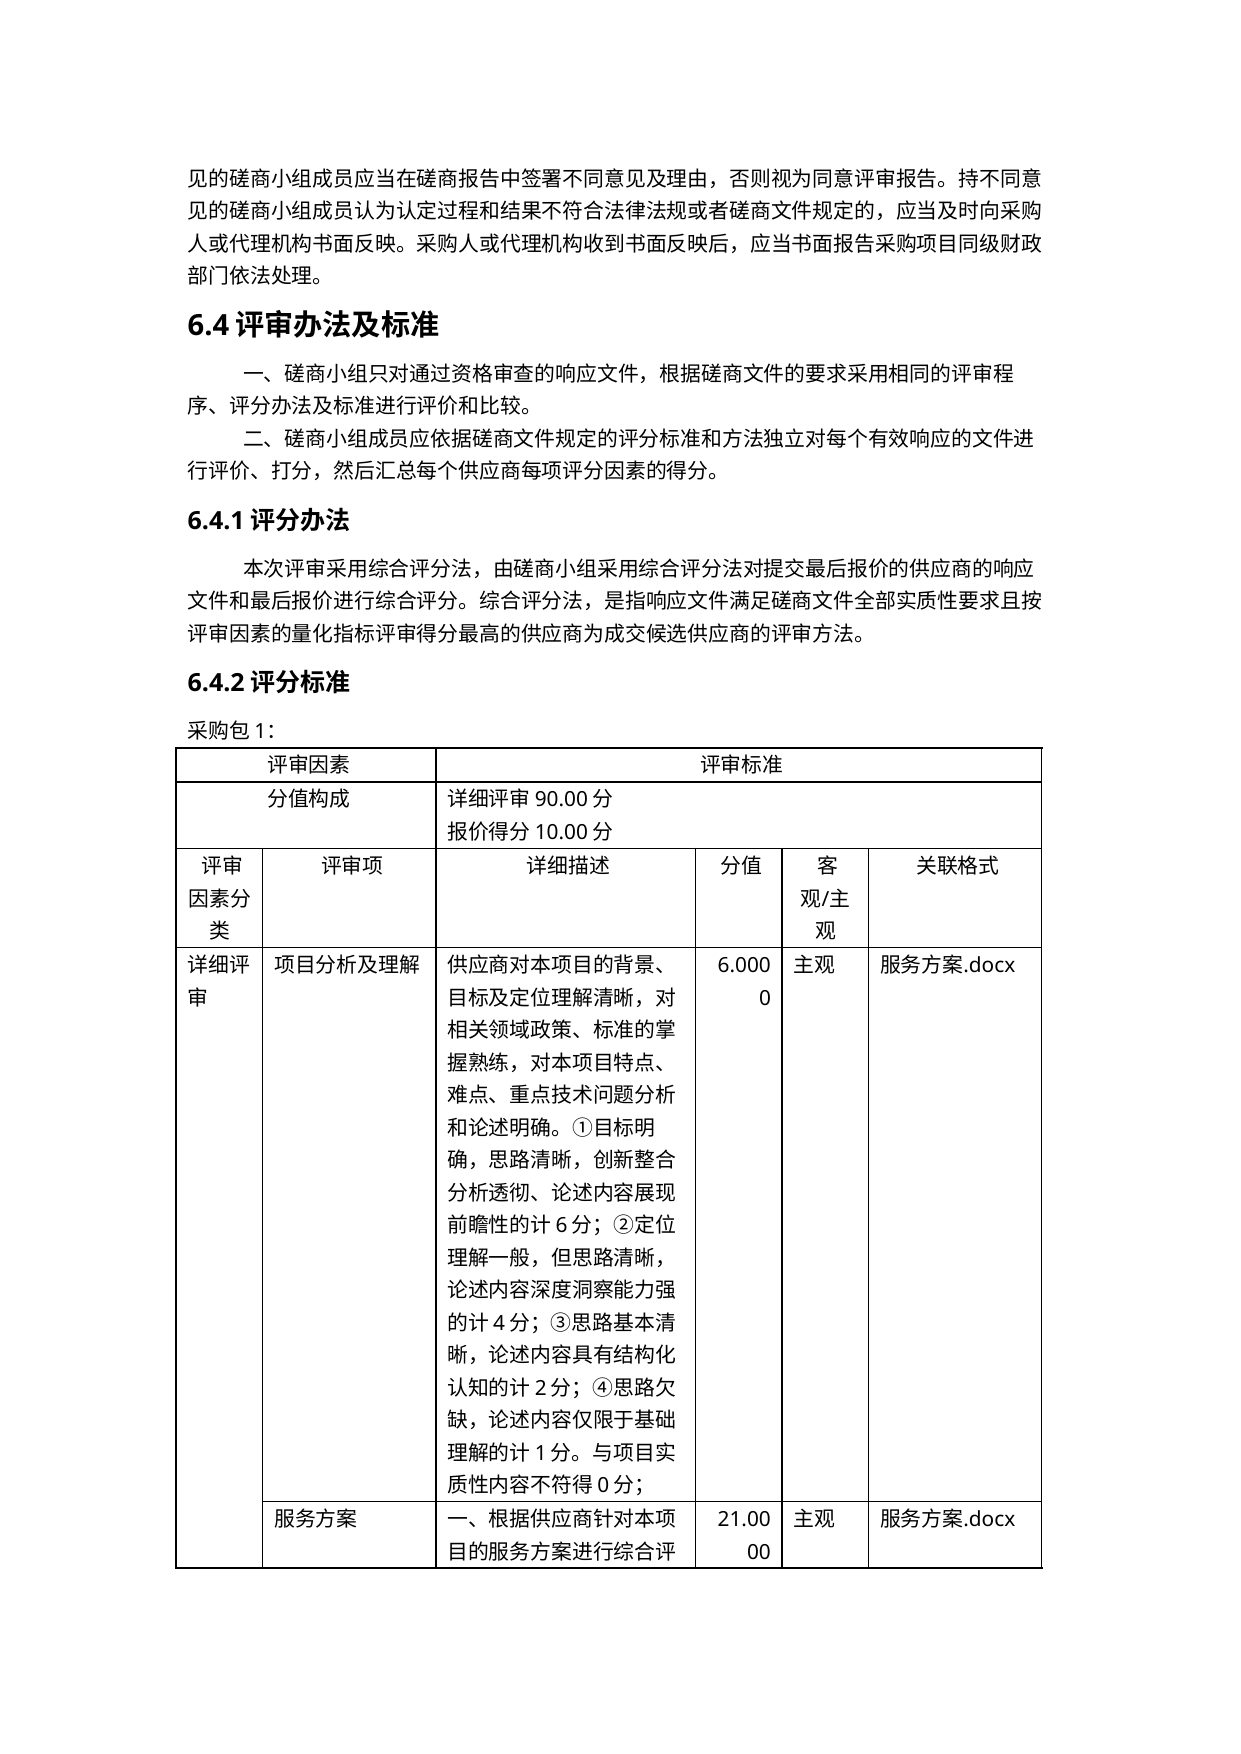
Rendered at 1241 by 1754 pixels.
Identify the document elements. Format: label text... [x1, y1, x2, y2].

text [187, 162, 1053, 292]
text 一、磋商小组只对通过资格审查的响应文件，根据磋商文件的要求采用相同的评审程序、评分办法及标准进行评价和比较。 [187, 357, 1053, 422]
table_cell 分值 [696, 849, 781, 947]
table_cell 服务方案.docx [869, 1502, 1041, 1567]
text 采购包1： [187, 714, 1053, 747]
table_cell 评审项 [263, 849, 435, 947]
table_cell 客观/主观 [783, 849, 868, 947]
table_cell 关联格式 [869, 849, 1041, 947]
table_cell 项目分析及理解 [263, 948, 435, 1501]
table_cell 6.0000 [696, 948, 781, 1501]
table_cell 详细评审 [177, 948, 262, 1567]
table_cell 服务方案 [263, 1502, 435, 1567]
table_cell 主观 [783, 948, 868, 1501]
text 二、磋商小组成员应依据磋商文件规定的评分标准和方法独立对每个有效响应的文件进行评价、打分，然后汇总每个供应商每项评分因素的得分。 [187, 422, 1053, 487]
table_cell 详细评审90.00分 报价得分10.00分 [437, 783, 1041, 848]
table_cell 详细描述 [437, 849, 695, 947]
table_cell 供应商对本项目的背景、目标及定位理解清晰，对相关领域政策、标准的掌握熟练，对本项目特点、难点、重点技术问题分析和论述明确。①目标明确，思路清晰，创新整合分析透彻、论述内容展现前瞻性的计6分；②定位理解一般，但思路清晰，论述内容深度洞察能力强的计4分；③思路基本清晰，论述内容具有结构化认知的计2分；④思路欠缺，论述内容仅限于基础理解的计1分。与项目实质性内容不符得0分； [437, 948, 695, 1501]
text 6.4评审办法及标准 [187, 292, 1053, 357]
table_header 评审因素 [177, 749, 435, 781]
table_cell 服务方案.docx [869, 948, 1041, 1501]
text 6.4.1评分办法 [187, 487, 1053, 552]
table_cell 21.0000 [696, 1502, 781, 1567]
table_header 评审标准 [437, 749, 1041, 781]
table_cell 评审因素分类 [177, 849, 262, 947]
table_cell 分值构成 [177, 783, 435, 848]
text 本次评审采用综合评分法，由磋商小组采用综合评分法对提交最后报价的供应商的响应文件和最后报价进行综合评分。综合评分法，是指响应文件满足磋商文件全部实质性要求且按评审因素的量化指标评审得分最高的供应商为成交候选供应商的评审方法。 [187, 552, 1053, 649]
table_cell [437, 1502, 695, 1567]
table_cell 主观 [783, 1502, 868, 1567]
text 6.4.2评分标准 [187, 649, 1053, 714]
